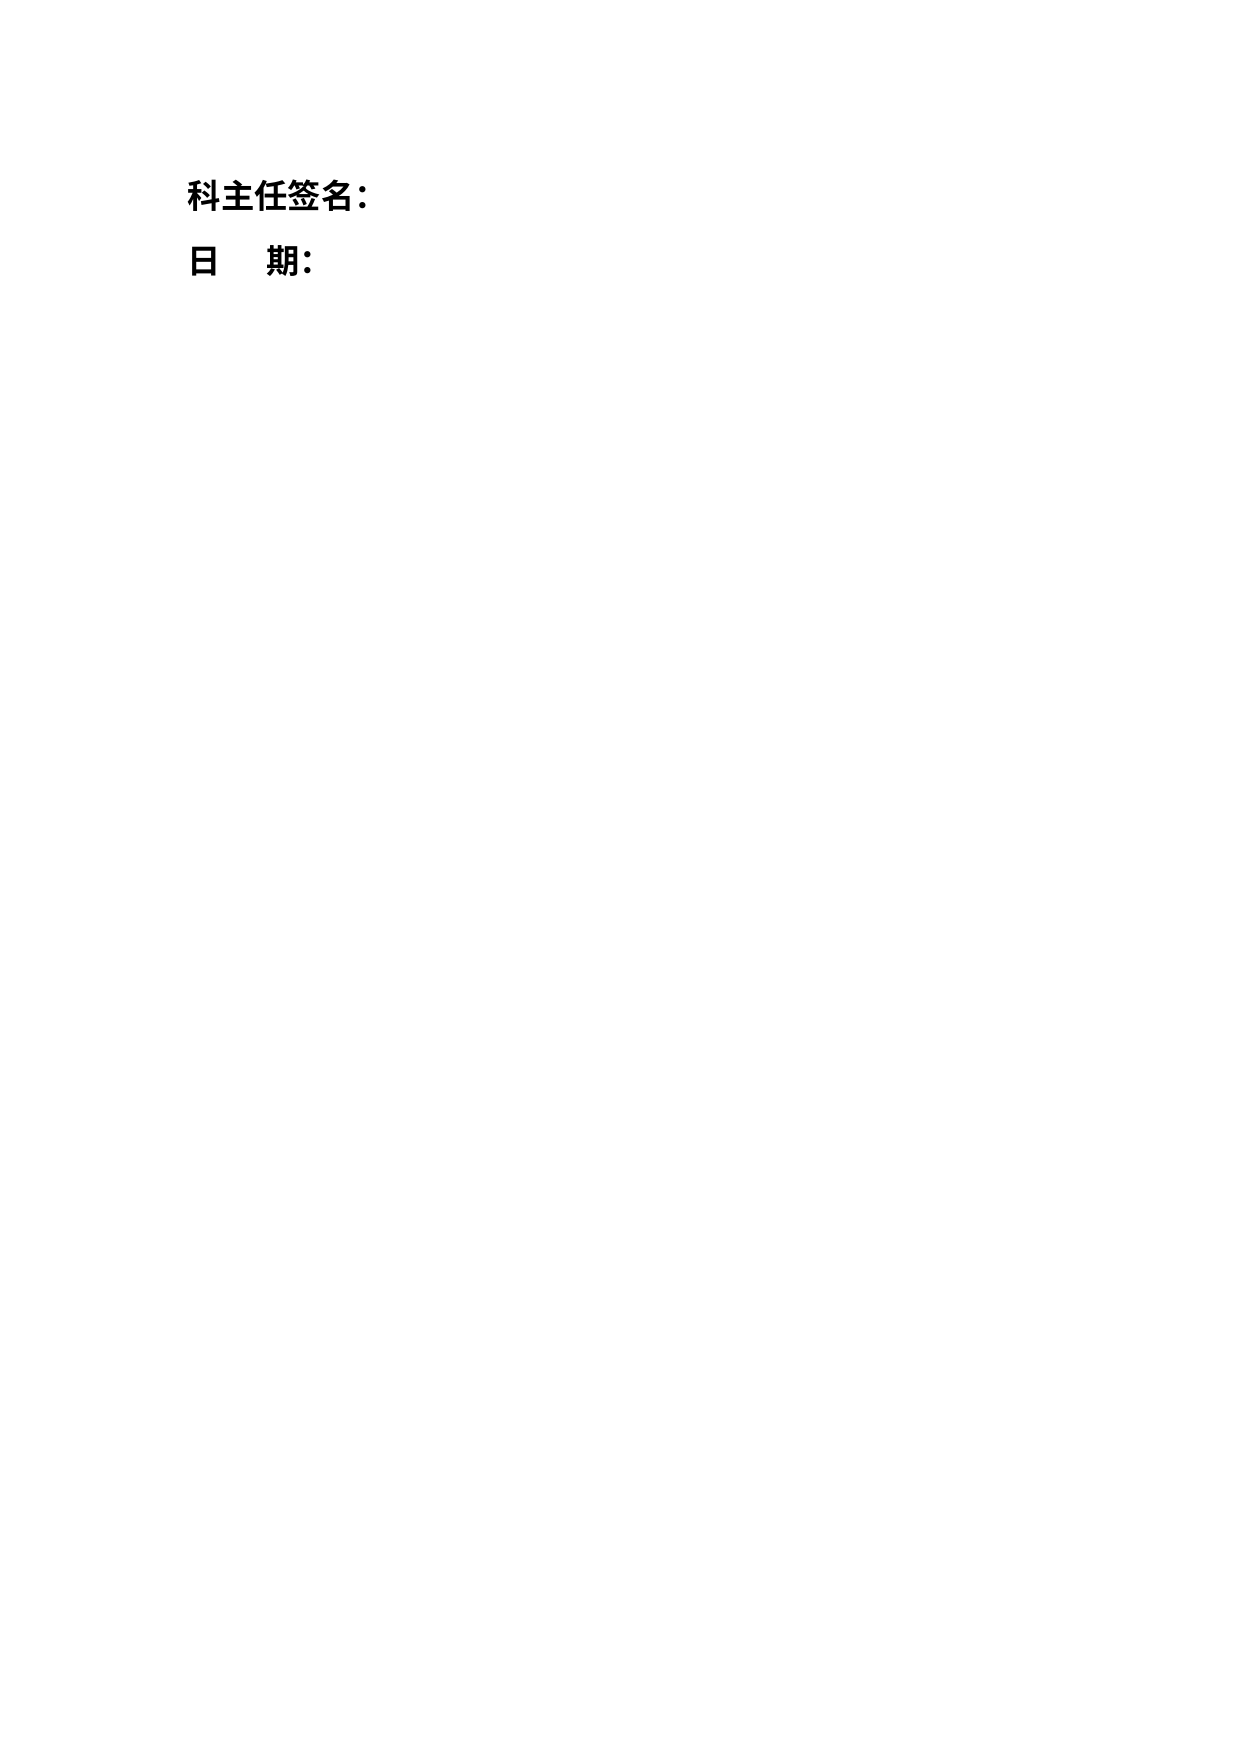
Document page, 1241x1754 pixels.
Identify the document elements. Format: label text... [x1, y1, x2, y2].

text 科主任签名： [187, 162, 1053, 227]
text 日 期： [187, 227, 1053, 292]
